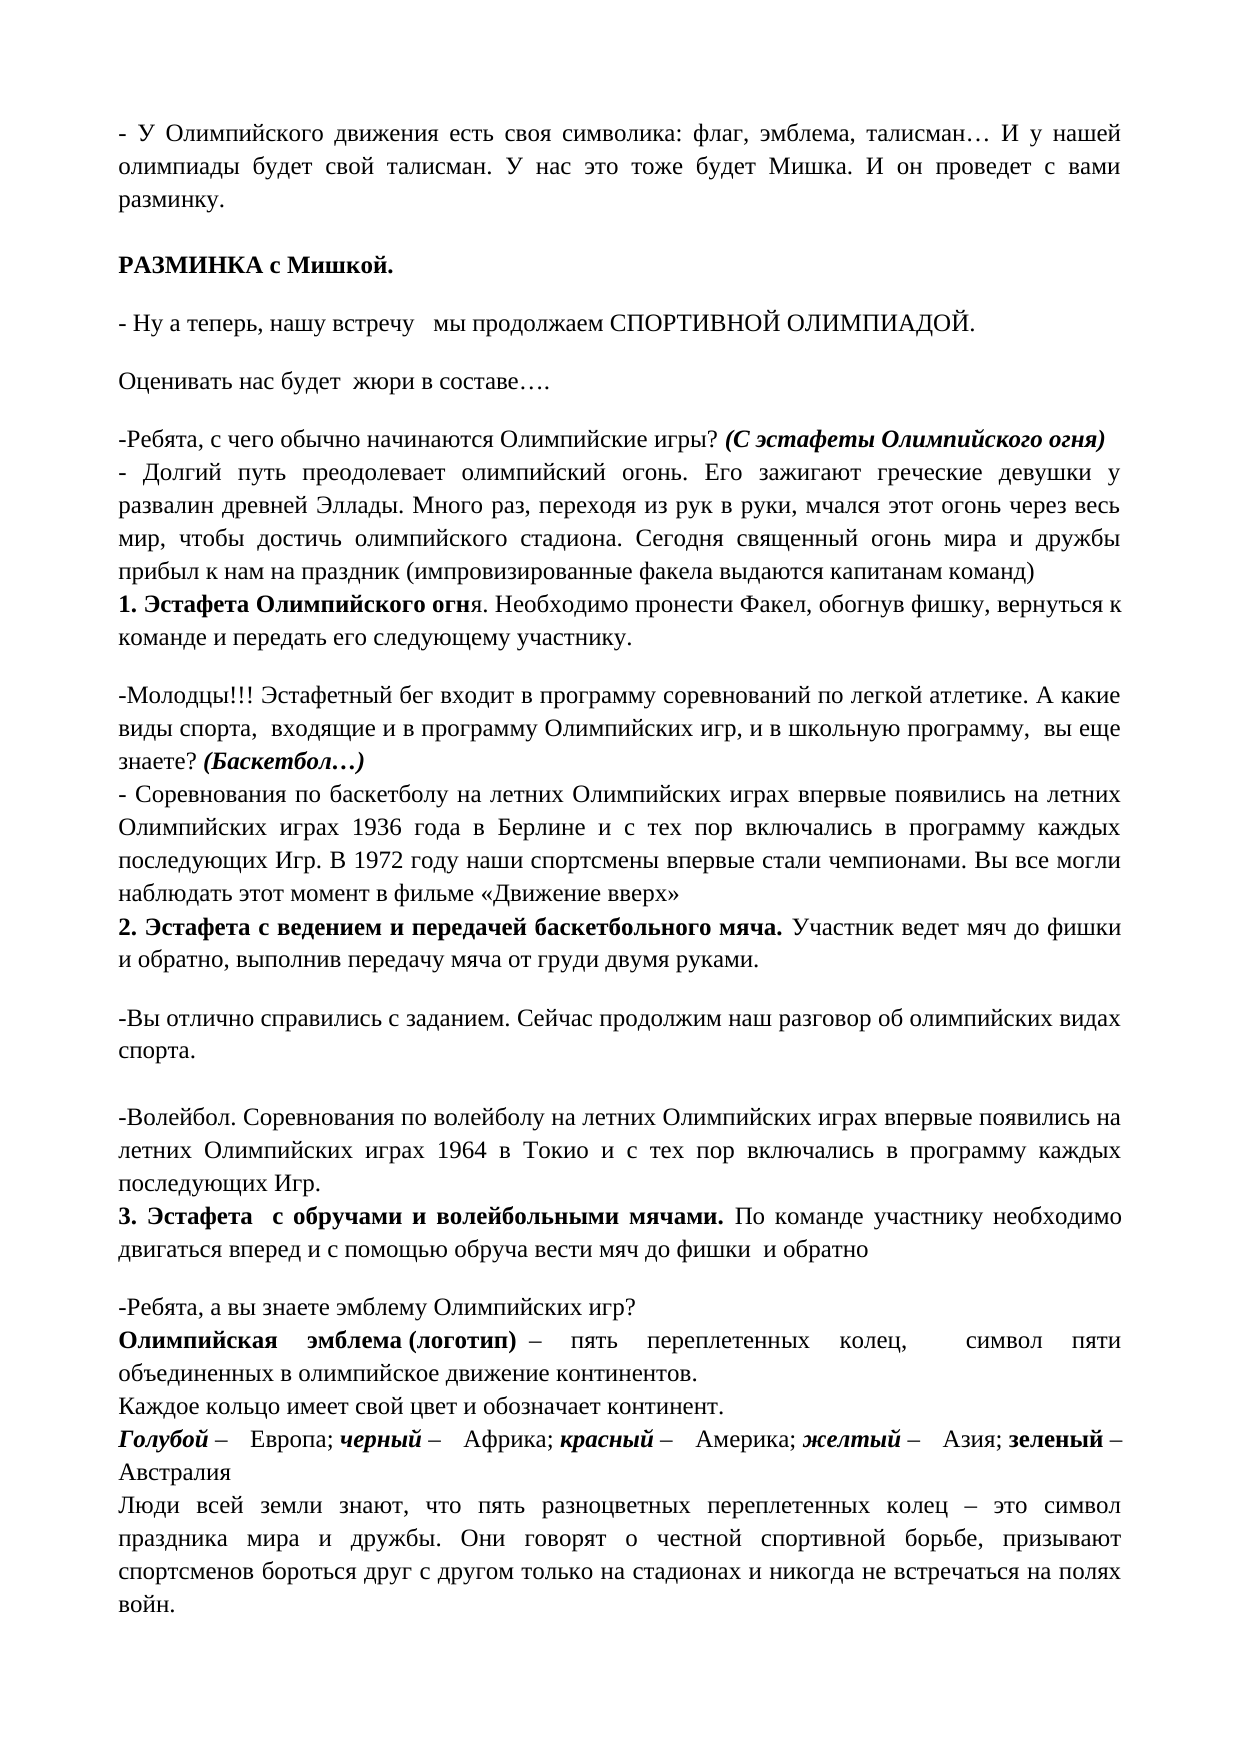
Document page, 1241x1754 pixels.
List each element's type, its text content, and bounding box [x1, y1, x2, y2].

text Каждое кольцо имеет свой цвет и обозначает континент. [118, 1391, 1122, 1419]
text - Ну а теперь, нашу встречу мы продолжаем СПОРТИВНОЙ ОЛИМПИАДОЙ. [118, 308, 1122, 337]
text -Ребята, с чего обычно начинаются Олимпийские игры? (С эстафеты Олимпийского огня) [118, 424, 1122, 453]
text -Ребята, а вы знаете эмблему Олимпийских игр? [118, 1292, 1122, 1321]
text 2. Эстафета с ведением и передачей баскетбольного мяча. Участник ведет мяч до фишки и обратно, выполнив передачу мяча от груди двумя руками. [118, 912, 1122, 973]
text - Долгий путь преодолевает олимпийский огонь. Его зажигают греческие девушки у развалин древней Эллады. Много раз, переходя из рук в руки, мчался этот огонь через весь мир, чтобы достичь олимпийского стадиона. Сегодня священный огонь мира и дружбы прибыл к нам на праздник (импровизированные факела выдаются капитанам команд) [118, 552, 1122, 585]
list 3. Эстафета с обручами и волейбольными мячами. По команде участнику необходимо двигаться вперед и с помощью обруча вести мяч до фишки и обратно [118, 1201, 1122, 1262]
text -Вы отлично справились с заданием. Сейчас продолжим наш разговор об олимпийских видах спорта. [118, 1003, 1122, 1064]
text - У Олимпийского движения есть своя символика: флаг, эмблема, талисман… И у нашей олимпиады будет свой талисман. У нас это тоже будет Мишка. И он проведет с вами разминку. [118, 118, 1122, 213]
text 1. Эстафета Олимпийского огня. Необходимо пронести Факел, обогнув фишку, вернуться к команде и передать его следующему участнику. [118, 589, 1122, 651]
text Олимпийская эмблема (логотип) – пять переплетенных колец, символ пяти объединенных в олимпийское движение континентов. [118, 1325, 1122, 1387]
text -Молодцы!!! Эстафетный бег входит в программу соревнований по легкой атлетике. А какие виды спорта, входящие и в программу Олимпийских игр, и в школьную программу, вы еще знаете? (Баскетбол…) [118, 680, 1122, 775]
text Люди всей земли знают, что пять разноцветных переплетенных колец – это символ праздника мира и дружбы. Они говорят о честной спортивной борьбе, призывают спортсменов бороться друг с другом только на стадионах и никогда не встречаться на полях войн. [118, 1490, 1122, 1618]
text - Соревнования по баскетболу на летних Олимпийских играх впервые появились на летних Олимпийских играх 1936 года в Берлине и с тех пор включались в программу каждых последующих Игр. В 1972 году наши спортсмены впервые стали чемпионами. Вы все могли наблюдать этот момент в фильме «Движение вверх» [118, 779, 1122, 907]
text Оценивать нас будет жюри в составе…. [118, 366, 1122, 395]
text Голубой – Европа; черный – Африка; красный – Америка; желтый – Азия; зеленый – Австралия [118, 1424, 1122, 1486]
text -Волейбол. Соревнования по волейболу на летних Олимпийских играх впервые появились на летних Олимпийских играх 1964 в Токио и с тех пор включались в программу каждых последующих Игр. [118, 1102, 1122, 1196]
text РАЗМИНКА с Мишкой. [118, 250, 1122, 279]
